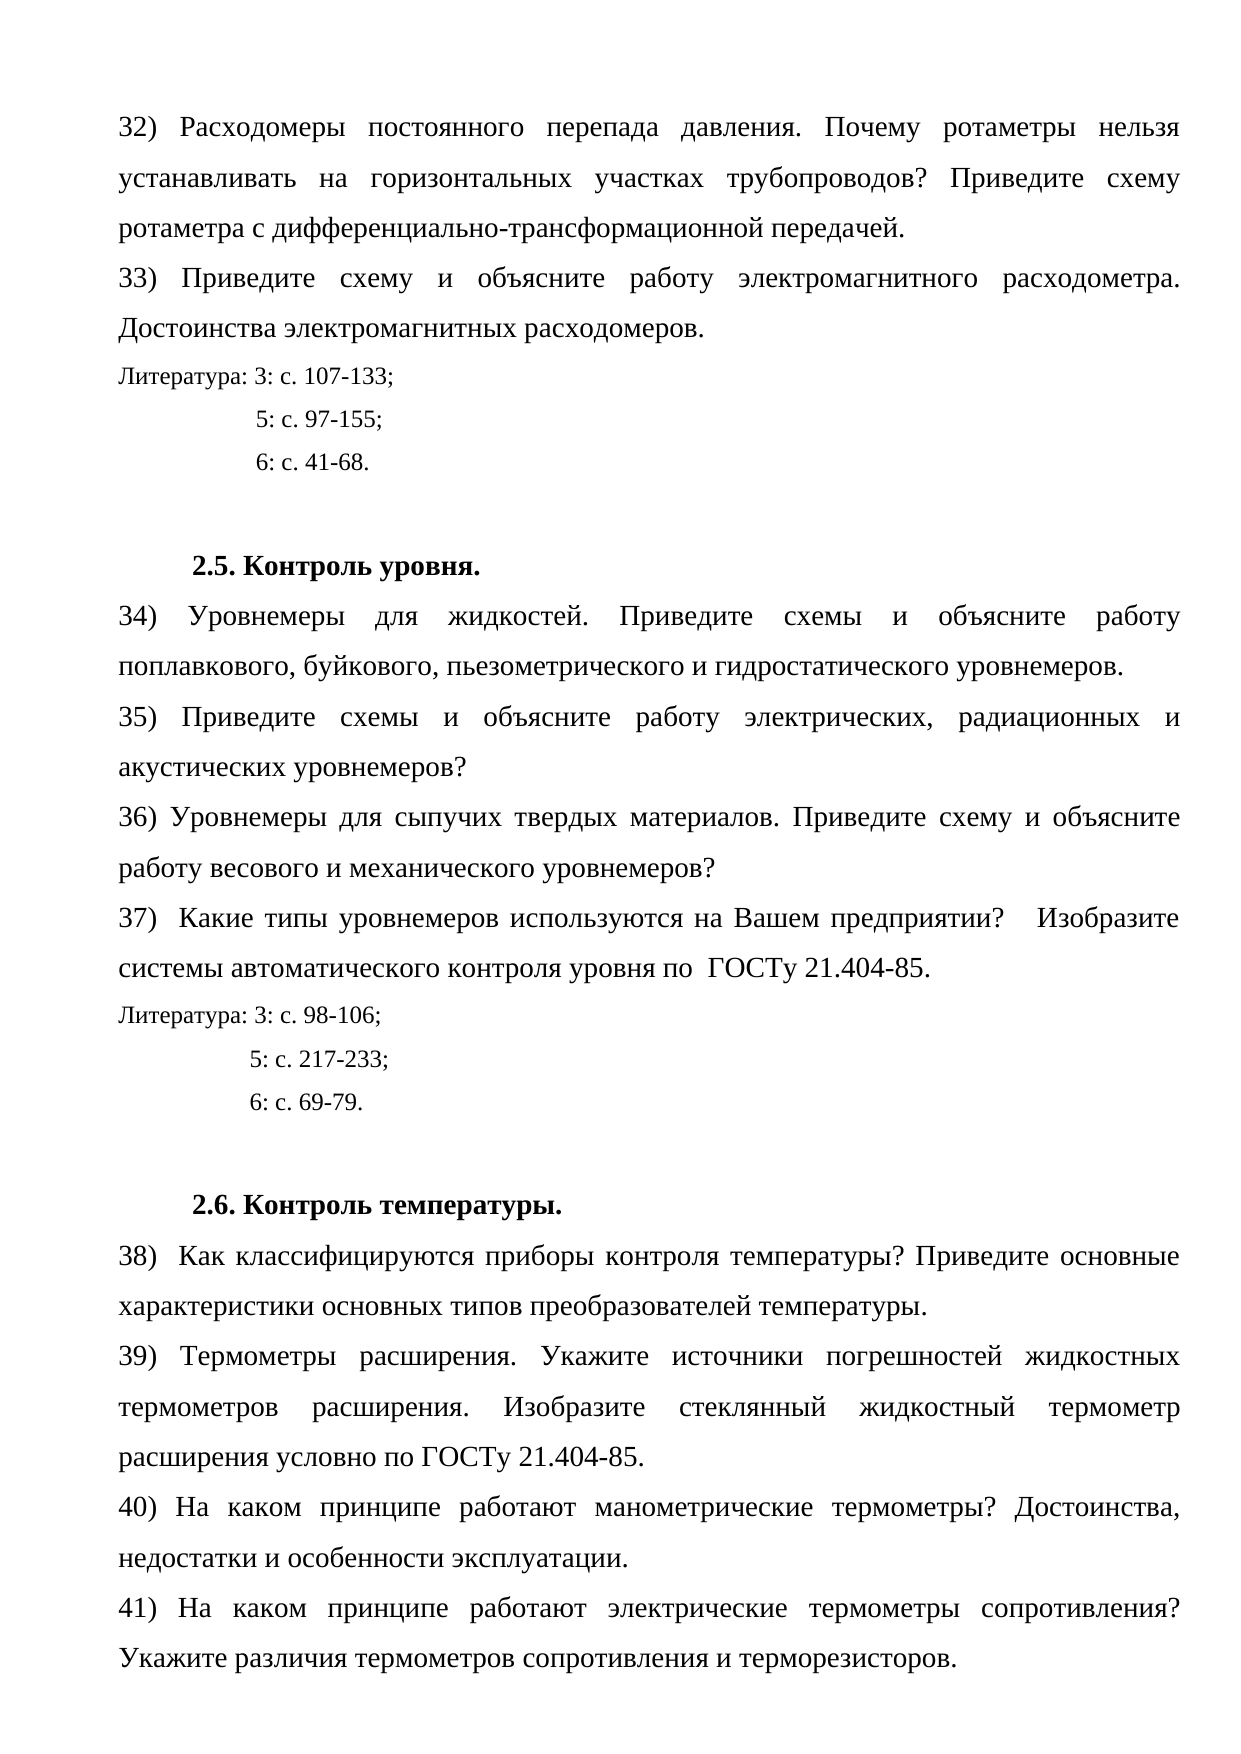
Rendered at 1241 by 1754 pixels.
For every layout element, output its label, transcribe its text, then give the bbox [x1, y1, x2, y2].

text 35) Приведите схемы и объясните работу электрических, радиационных и акустических уровнемеров? [118, 699, 1181, 783]
text 40) На каком принципе работают манометрические термометры? Достоинства, недостатки и особенности эксплуатации. [118, 1489, 1181, 1573]
text 2.5. Контроль уровня. [118, 548, 1181, 581]
text 6: с. 41-68. [118, 447, 1181, 476]
text 2.6. Контроль температуры. [118, 1187, 1181, 1221]
text 32) Расходомеры постоянного перепада давления. Почему ротаметры нельзя устанавливать на горизонтальных участках трубопроводов? Приведите схему ротаметра с дифференциально-трансформационной передачей. [118, 109, 1181, 243]
text 39) Термометры расширения. Укажите источники погрешностей жидкостных термометров расширения. Изобразите стеклянный жидкостный термометр расширения условно по ГОСТу 21.404-85. [118, 1338, 1181, 1473]
text Литература: 3: с. 98-106; [118, 1001, 1181, 1029]
text Литература: 3: с. 107-133; [118, 361, 1181, 390]
text 41) На каком принципе работают электрические термометры сопротивления? Укажите различия термометров сопротивления и терморезисторов. [118, 1590, 1181, 1674]
text 36) Уровнемеры для сыпучих твердых материалов. Приведите схему и объясните работу весового и механического уровнемеров? [118, 799, 1181, 883]
text 34) Уровнемеры для жидкостей. Приведите схемы и объясните работу поплавкового, буйкового, пьезометрического и гидростатического уровнемеров. [118, 598, 1181, 682]
text 38) Как классифицируются приборы контроля температуры? Приведите основные характеристики основных типов преобразователей температуры. [118, 1238, 1181, 1322]
text 37) Какие типы уровнемеров используются на Вашем предприятии? Изобразите системы автоматического контроля уровня по ГОСТу 21.404-85. [118, 900, 1181, 984]
text 5: с. 97-155; [118, 404, 1181, 433]
text 33) Приведите схему и объясните работу электромагнитного расходометра. Достоинства электромагнитных расходомеров. [118, 260, 1181, 344]
text 5: с. 217-233; [118, 1044, 1181, 1072]
text 6: с. 69-79. [118, 1087, 1181, 1116]
